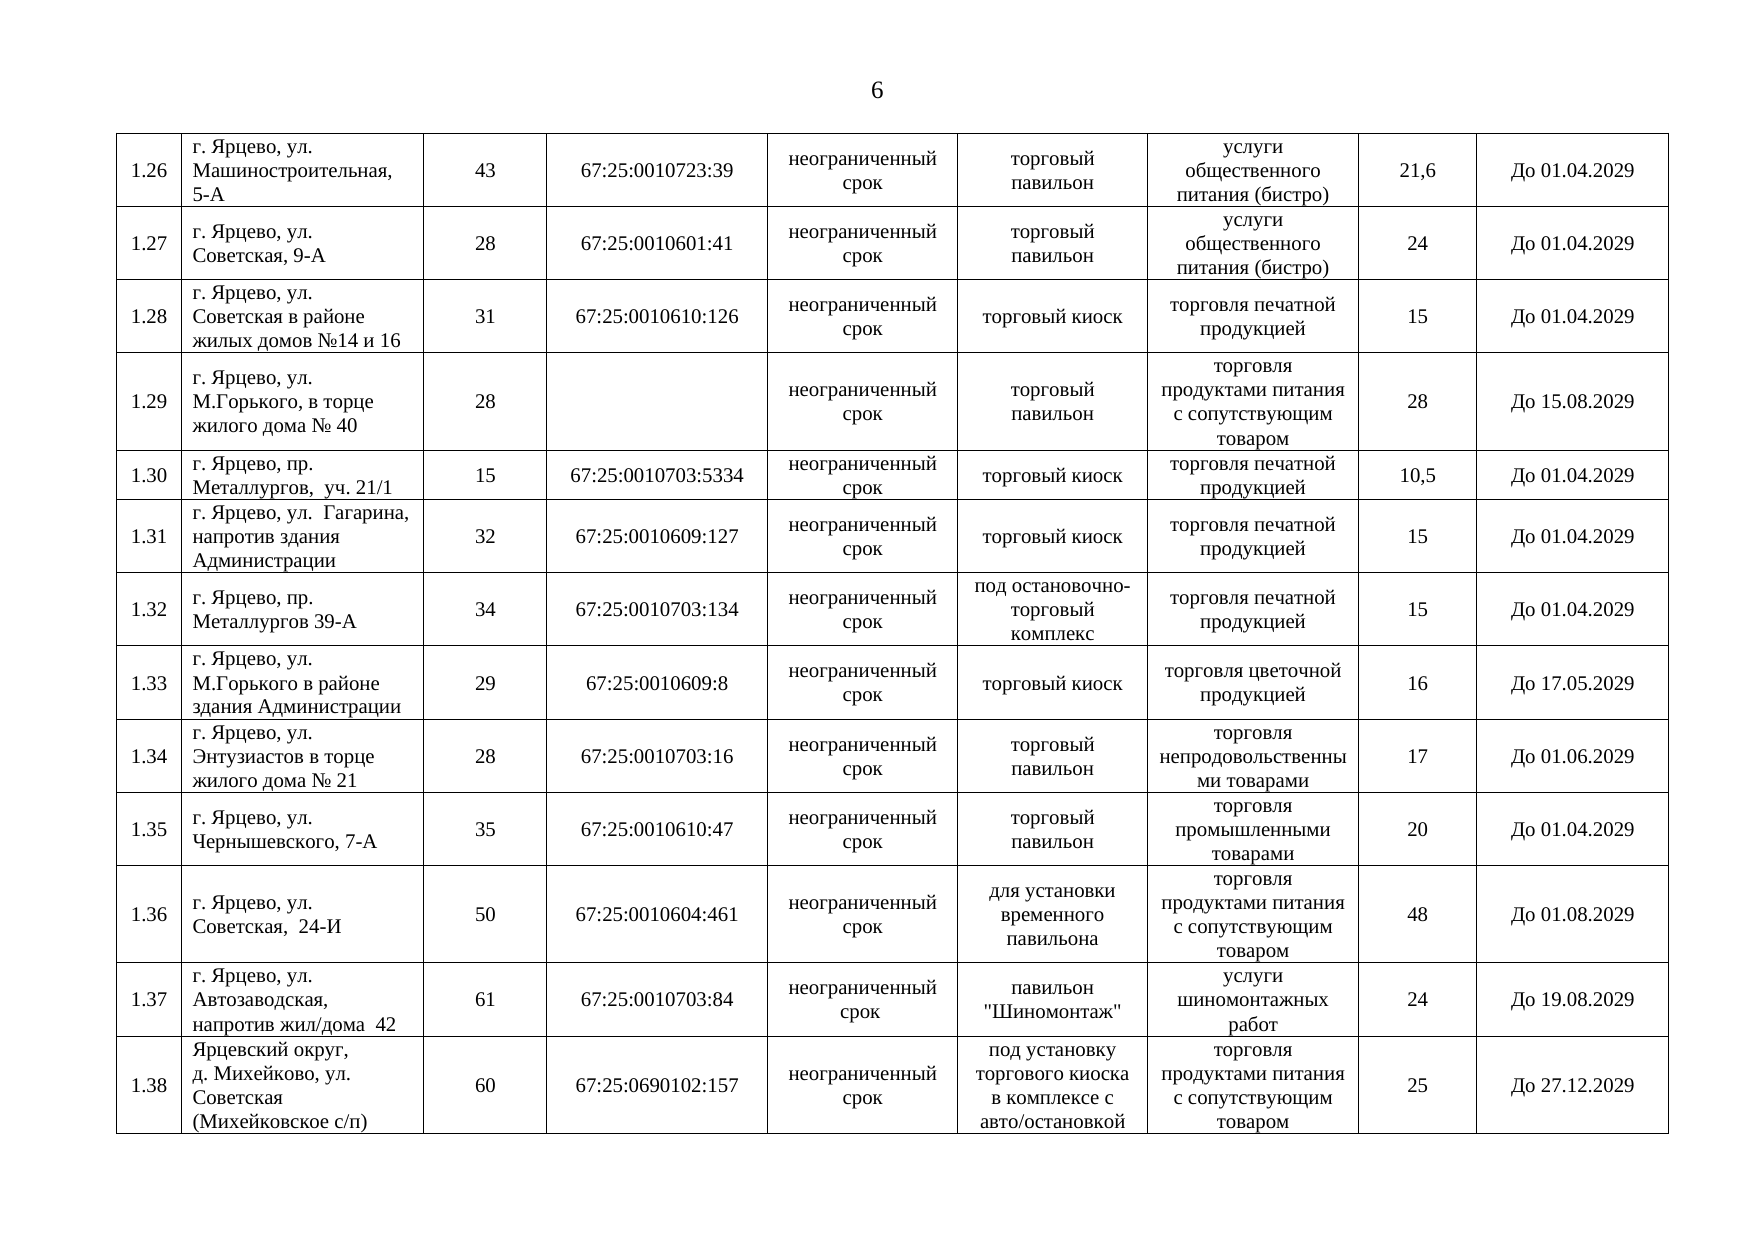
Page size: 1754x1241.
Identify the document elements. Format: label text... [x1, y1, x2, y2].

table_cell До 01.04.2029 [1477, 451, 1668, 499]
table_cell 24 [1359, 207, 1476, 279]
table_cell 67:25:0010604:461 [547, 866, 767, 962]
table_cell 21,6 [1359, 134, 1476, 206]
table_cell До 01.04.2029 [1477, 793, 1668, 865]
table_cell г. Ярцево, ул. Машиностроительная, 5-А [182, 134, 423, 206]
table_cell г. Ярцево, ул. Гагарина, напротив здания Администрации [182, 500, 423, 572]
table_cell 15 [1359, 500, 1476, 572]
table_cell г. Ярцево, ул. Советская в районе жилых домов №14 и 16 [182, 280, 423, 352]
table_cell неограниченный срок [768, 1037, 957, 1133]
table_cell 50 [424, 866, 546, 962]
table_cell г. Ярцево, ул. Автозаводская, напротив жил/дома 42 [182, 963, 423, 1036]
table_cell 16 [1359, 646, 1476, 718]
table_cell торговый киоск [958, 646, 1147, 718]
table_cell 10,5 [1359, 451, 1476, 499]
table_cell неограниченный срок [768, 573, 957, 645]
table_cell г. Ярцево, ул. Чернышевского, 7-А [182, 793, 423, 865]
table_cell неограниченный срок [768, 207, 957, 279]
table_cell торговый павильон [958, 207, 1147, 279]
table_cell 1.26 [117, 134, 181, 206]
table_cell торговый киоск [958, 451, 1147, 499]
table_cell 1.29 [117, 353, 181, 449]
table_cell г. Ярцево, ул. М.Горького, в торце жилого дома № 40 [182, 353, 423, 449]
table_cell До 27.12.2029 [1477, 1037, 1668, 1133]
table_cell 31 [424, 280, 546, 352]
table_cell 35 [424, 793, 546, 865]
table_cell 61 [424, 963, 546, 1036]
table_cell [547, 353, 767, 449]
table_cell торговля продуктами питания с сопутствующим товаром [1148, 866, 1358, 962]
table_cell торговый павильон [958, 134, 1147, 206]
table_cell торговля печатной продукцией [1148, 451, 1358, 499]
table_cell 43 [424, 134, 546, 206]
table_cell 67:25:0010723:39 [547, 134, 767, 206]
table_cell торговый киоск [958, 500, 1147, 572]
table_cell 15 [1359, 280, 1476, 352]
table_cell До 19.08.2029 [1477, 963, 1668, 1036]
table_cell услуги шиномонтажных работ [1148, 963, 1358, 1036]
table_cell 1.30 [117, 451, 181, 499]
table_cell 67:25:0010703:5334 [547, 451, 767, 499]
table_cell 67:25:0010703:134 [547, 573, 767, 645]
table_cell 1.33 [117, 646, 181, 718]
table_cell торговля печатной продукцией [1148, 500, 1358, 572]
table_cell неограниченный срок [768, 963, 957, 1036]
table_cell неограниченный срок [768, 793, 957, 865]
table_cell 28 [424, 720, 546, 792]
table_cell 67:25:0010601:41 [547, 207, 767, 279]
table_cell неограниченный срок [768, 451, 957, 499]
table_cell До 17.05.2029 [1477, 646, 1668, 718]
table_cell 48 [1359, 866, 1476, 962]
table_cell До 15.08.2029 [1477, 353, 1668, 449]
table_cell 67:25:0010610:126 [547, 280, 767, 352]
table_cell 15 [424, 451, 546, 499]
table_cell 1.32 [117, 573, 181, 645]
table_cell торговый павильон [958, 353, 1147, 449]
table_cell 1.31 [117, 500, 181, 572]
table_cell неограниченный срок [768, 280, 957, 352]
table_cell торговля продуктами питания с сопутствующим товаром [1148, 1037, 1358, 1133]
table_cell 1.38 [117, 1037, 181, 1133]
table_cell 28 [424, 353, 546, 449]
table_cell неограниченный срок [768, 353, 957, 449]
table_cell 17 [1359, 720, 1476, 792]
table_cell неограниченный срок [768, 500, 957, 572]
table_cell 34 [424, 573, 546, 645]
table_cell г. Ярцево, пр. Металлургов 39-А [182, 573, 423, 645]
table_cell г. Ярцево, пр. Металлургов, уч. 21/1 [182, 451, 423, 499]
table_cell торговый павильон [958, 793, 1147, 865]
table_cell г. Ярцево, ул. Советская, 24-И [182, 866, 423, 962]
table_cell 20 [1359, 793, 1476, 865]
table_cell До 01.04.2029 [1477, 134, 1668, 206]
table_cell под остановочно-торговый комплекс [958, 573, 1147, 645]
table_cell 67:25:0010703:16 [547, 720, 767, 792]
table_cell павильон "Шиномонтаж" [958, 963, 1147, 1036]
table_cell 1.34 [117, 720, 181, 792]
table_cell для установки временного павильона [958, 866, 1147, 962]
table_cell г. Ярцево, ул. Советская, 9-А [182, 207, 423, 279]
table_cell 28 [424, 207, 546, 279]
table_cell 29 [424, 646, 546, 718]
table_cell торговый павильон [958, 720, 1147, 792]
table_cell торговля продуктами питания с сопутствующим товаром [1148, 353, 1358, 449]
table_cell услуги общественного питания (бистро) [1148, 207, 1358, 279]
table_cell услуги общественного питания (бистро) [1148, 134, 1358, 206]
table_cell До 01.04.2029 [1477, 500, 1668, 572]
table_cell 67:25:0010609:8 [547, 646, 767, 718]
table_cell неограниченный срок [768, 866, 957, 962]
table_cell 67:25:0010703:84 [547, 963, 767, 1036]
table_cell торговля цветочной продукцией [1148, 646, 1358, 718]
table_cell торговля печатной продукцией [1148, 573, 1358, 645]
table_cell 60 [424, 1037, 546, 1133]
table_cell г. Ярцево, ул. М.Горького в районе здания Администрации [182, 646, 423, 718]
table_cell До 01.08.2029 [1477, 866, 1668, 962]
table_cell 28 [1359, 353, 1476, 449]
table_cell До 01.04.2029 [1477, 280, 1668, 352]
table_cell 24 [1359, 963, 1476, 1036]
table_cell неограниченный срок [768, 646, 957, 718]
table_cell торговля непродовольственными товарами [1148, 720, 1358, 792]
table_cell 15 [1359, 573, 1476, 645]
table_cell 32 [424, 500, 546, 572]
table_cell торговый киоск [958, 280, 1147, 352]
table_cell До 01.04.2029 [1477, 573, 1668, 645]
table_cell 67:25:0010609:127 [547, 500, 767, 572]
table_cell 1.35 [117, 793, 181, 865]
table_cell 1.37 [117, 963, 181, 1036]
table_cell неограниченный срок [768, 720, 957, 792]
table_cell До 01.06.2029 [1477, 720, 1668, 792]
table_cell 1.36 [117, 866, 181, 962]
table_cell Ярцевский округ, д. Михейково, ул. Советская (Михейковское с/п) [182, 1037, 423, 1133]
table_cell 67:25:0690102:157 [547, 1037, 767, 1133]
table_cell 1.28 [117, 280, 181, 352]
table_cell 1.27 [117, 207, 181, 279]
table_cell г. Ярцево, ул. Энтузиастов в торце жилого дома № 21 [182, 720, 423, 792]
table_cell 67:25:0010610:47 [547, 793, 767, 865]
table_cell под установку торгового киоска в комплексе с авто/остановкой [958, 1037, 1147, 1133]
table_cell торговля печатной продукцией [1148, 280, 1358, 352]
table_cell 25 [1359, 1037, 1476, 1133]
table_cell торговля промышленными товарами [1148, 793, 1358, 865]
table_cell До 01.04.2029 [1477, 207, 1668, 279]
table_cell неограниченный срок [768, 134, 957, 206]
